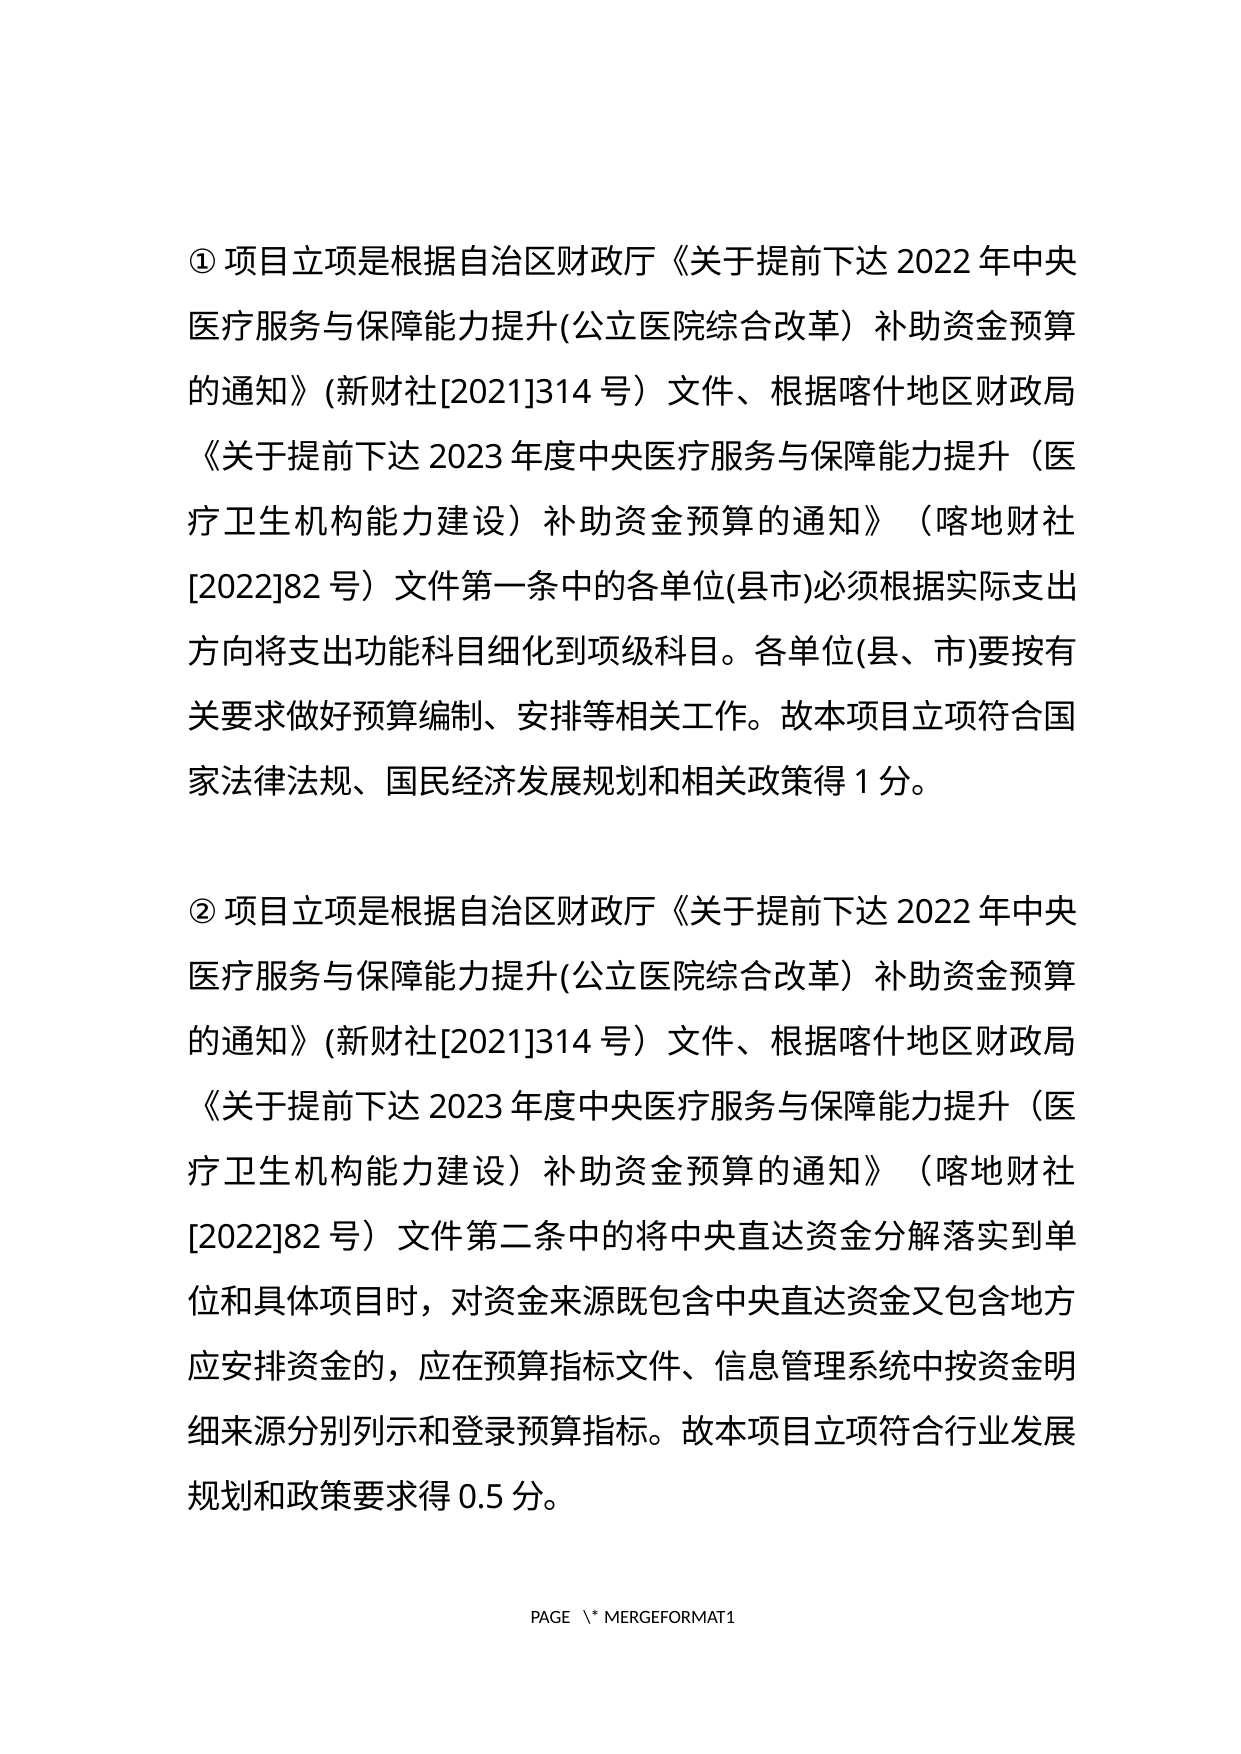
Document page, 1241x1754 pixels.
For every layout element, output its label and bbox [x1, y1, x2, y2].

text [187, 162, 1078, 1527]
